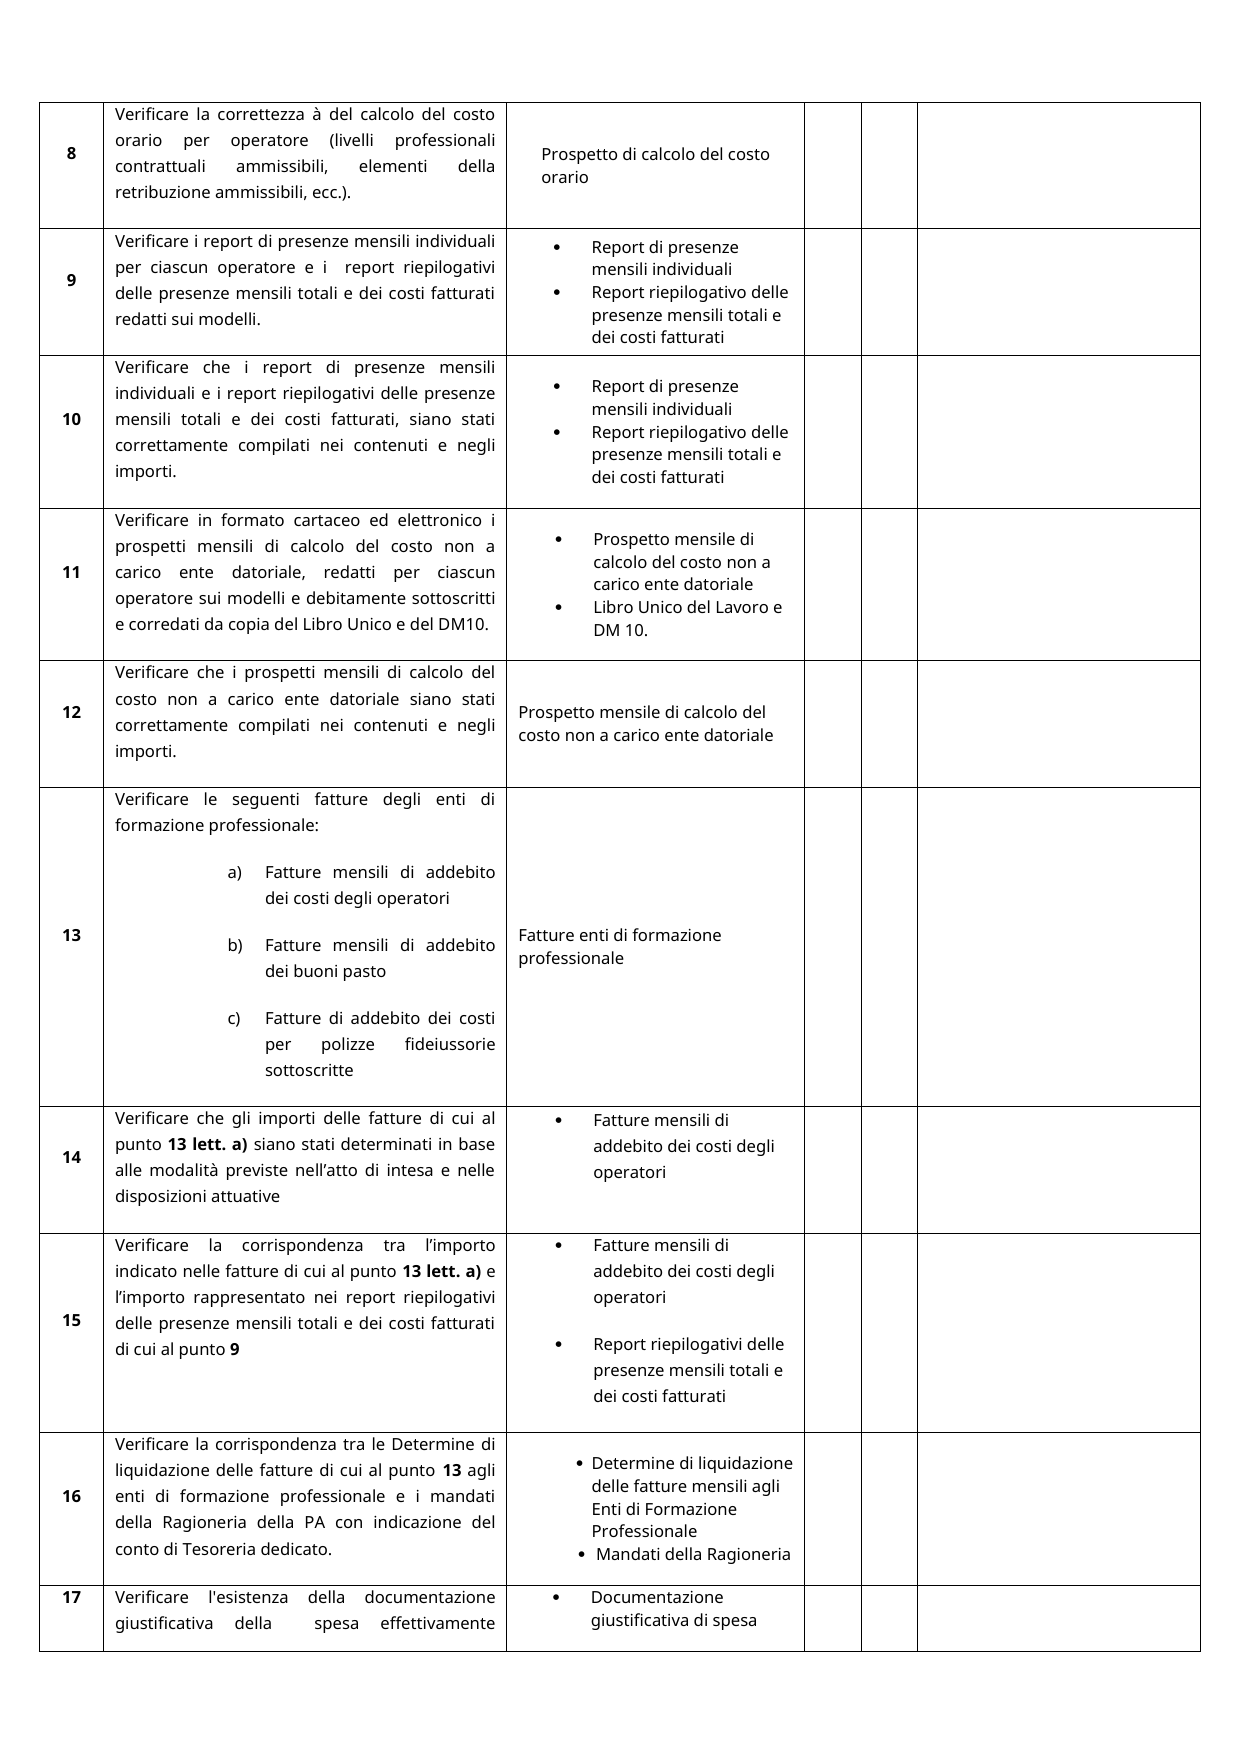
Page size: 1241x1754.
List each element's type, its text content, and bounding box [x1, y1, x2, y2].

table_cell [918, 1234, 1200, 1432]
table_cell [507, 1586, 804, 1651]
table_cell [862, 661, 917, 787]
table_cell [862, 356, 917, 507]
table_cell Fatture mensili di addebito dei costi degli operatori [507, 1107, 804, 1232]
table_cell [805, 788, 861, 1106]
table_cell Verificare che i report di presenze mensili individuali e i report riepilogativi delle presenze mensili totali e dei costi fatturati, siano stati correttamente compilati nei contenuti e negli importi. [104, 356, 506, 507]
table_cell [862, 1586, 917, 1651]
table_cell [862, 1107, 917, 1232]
table_cell [805, 661, 861, 787]
table_cell [918, 509, 1200, 660]
table_cell 10 [40, 356, 103, 507]
table_cell 15 [40, 1234, 103, 1432]
table_cell 12 [40, 661, 103, 787]
table_cell [918, 356, 1200, 507]
table_cell Prospetto di calcolo del costo orario [507, 103, 804, 228]
table_cell [918, 103, 1200, 228]
table_cell Determine di liquidazione delle fatture mensili agli Enti di Formazione Professionale Mandati della Ragioneria [507, 1433, 804, 1584]
table_cell [918, 1586, 1200, 1651]
table_cell Fatture enti di formazione professionale [507, 788, 804, 1106]
table_cell [918, 661, 1200, 787]
table_cell 14 [40, 1107, 103, 1232]
table_cell Verificare in formato cartaceo ed elettronico i prospetti mensili di calcolo del costo non a carico ente datoriale, redatti per ciascun operatore sui modelli e debitamente sottoscritti e corredati da copia del Libro Unico e del DM10. [104, 509, 506, 660]
table_cell [862, 788, 917, 1106]
table_cell [862, 229, 917, 355]
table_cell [104, 1586, 506, 1651]
table_cell Verificare che gli importi delle fatture di cui al punto 13 lett. a) siano stati determinati in base alle modalità previste nell’atto di intesa e nelle disposizioni attuative [104, 1107, 506, 1232]
table_cell Verificare i report di presenze mensili individuali per ciascun operatore e i report riepilogativi delle presenze mensili totali e dei costi fatturati redatti sui modelli. [104, 229, 506, 355]
table_cell [805, 1433, 861, 1584]
table_cell [805, 1234, 861, 1432]
table_cell [862, 103, 917, 228]
table_cell Verificare la correttezza à del calcolo del costo orario per operatore (livelli professionali contrattuali ammissibili, elementi della retribuzione ammissibili, ecc.). [104, 103, 506, 228]
table_cell [805, 356, 861, 507]
table_cell Verificare la corrispondenza tra l’importo indicato nelle fatture di cui al punto 13 lett. a) e l’importo rappresentato nei report riepilogativi delle presenze mensili totali e dei costi fatturati di cui al punto 9 [104, 1234, 506, 1432]
table_cell Fatture mensili di addebito dei costi degli operatori Report riepilogativi delle presenze mensili totali e dei costi fatturati [507, 1234, 804, 1432]
table_cell [805, 1107, 861, 1232]
table_cell Report di presenze mensili individuali Report riepilogativo delle presenze mensili totali e dei costi fatturati [507, 229, 804, 355]
table_cell Report di presenze mensili individuali Report riepilogativo delle presenze mensili totali e dei costi fatturati [507, 356, 804, 507]
table_cell [918, 1433, 1200, 1584]
table_cell Verificare la corrispondenza tra le Determine di liquidazione delle fatture di cui al punto 13 agli enti di formazione professionale e i mandati della Ragioneria della PA con indicazione del conto di Tesoreria dedicato. [104, 1433, 506, 1584]
table_cell 9 [40, 229, 103, 355]
table_cell [862, 1234, 917, 1432]
table_cell Verificare che i prospetti mensili di calcolo del costo non a carico ente datoriale siano stati correttamente compilati nei contenuti e negli importi. [104, 661, 506, 787]
table_cell 16 [40, 1433, 103, 1584]
table_cell 13 [40, 788, 103, 1106]
table_cell [862, 509, 917, 660]
table_cell Prospetto mensile di calcolo del costo non a carico ente datoriale Libro Unico del Lavoro e DM 10. [507, 509, 804, 660]
table_cell Prospetto mensile di calcolo del costo non a carico ente datoriale [507, 661, 804, 787]
table_cell 8 [40, 103, 103, 228]
table_cell [805, 1586, 861, 1651]
table_cell Verificare le seguenti fatture degli enti di formazione professionale: Fatture mensili di addebito dei costi degli operatori Fatture mensili di addebito dei buoni pasto Fatture di addebito dei costi per polizze fideiussorie sottoscritte [104, 788, 506, 1106]
table_cell [862, 1433, 917, 1584]
table_cell [805, 509, 861, 660]
table_cell [918, 788, 1200, 1106]
table_cell [805, 229, 861, 355]
table_cell 17 [40, 1586, 103, 1651]
table_cell [805, 103, 861, 228]
table_cell 11 [40, 509, 103, 660]
table_cell [918, 1107, 1200, 1232]
table_cell [918, 229, 1200, 355]
